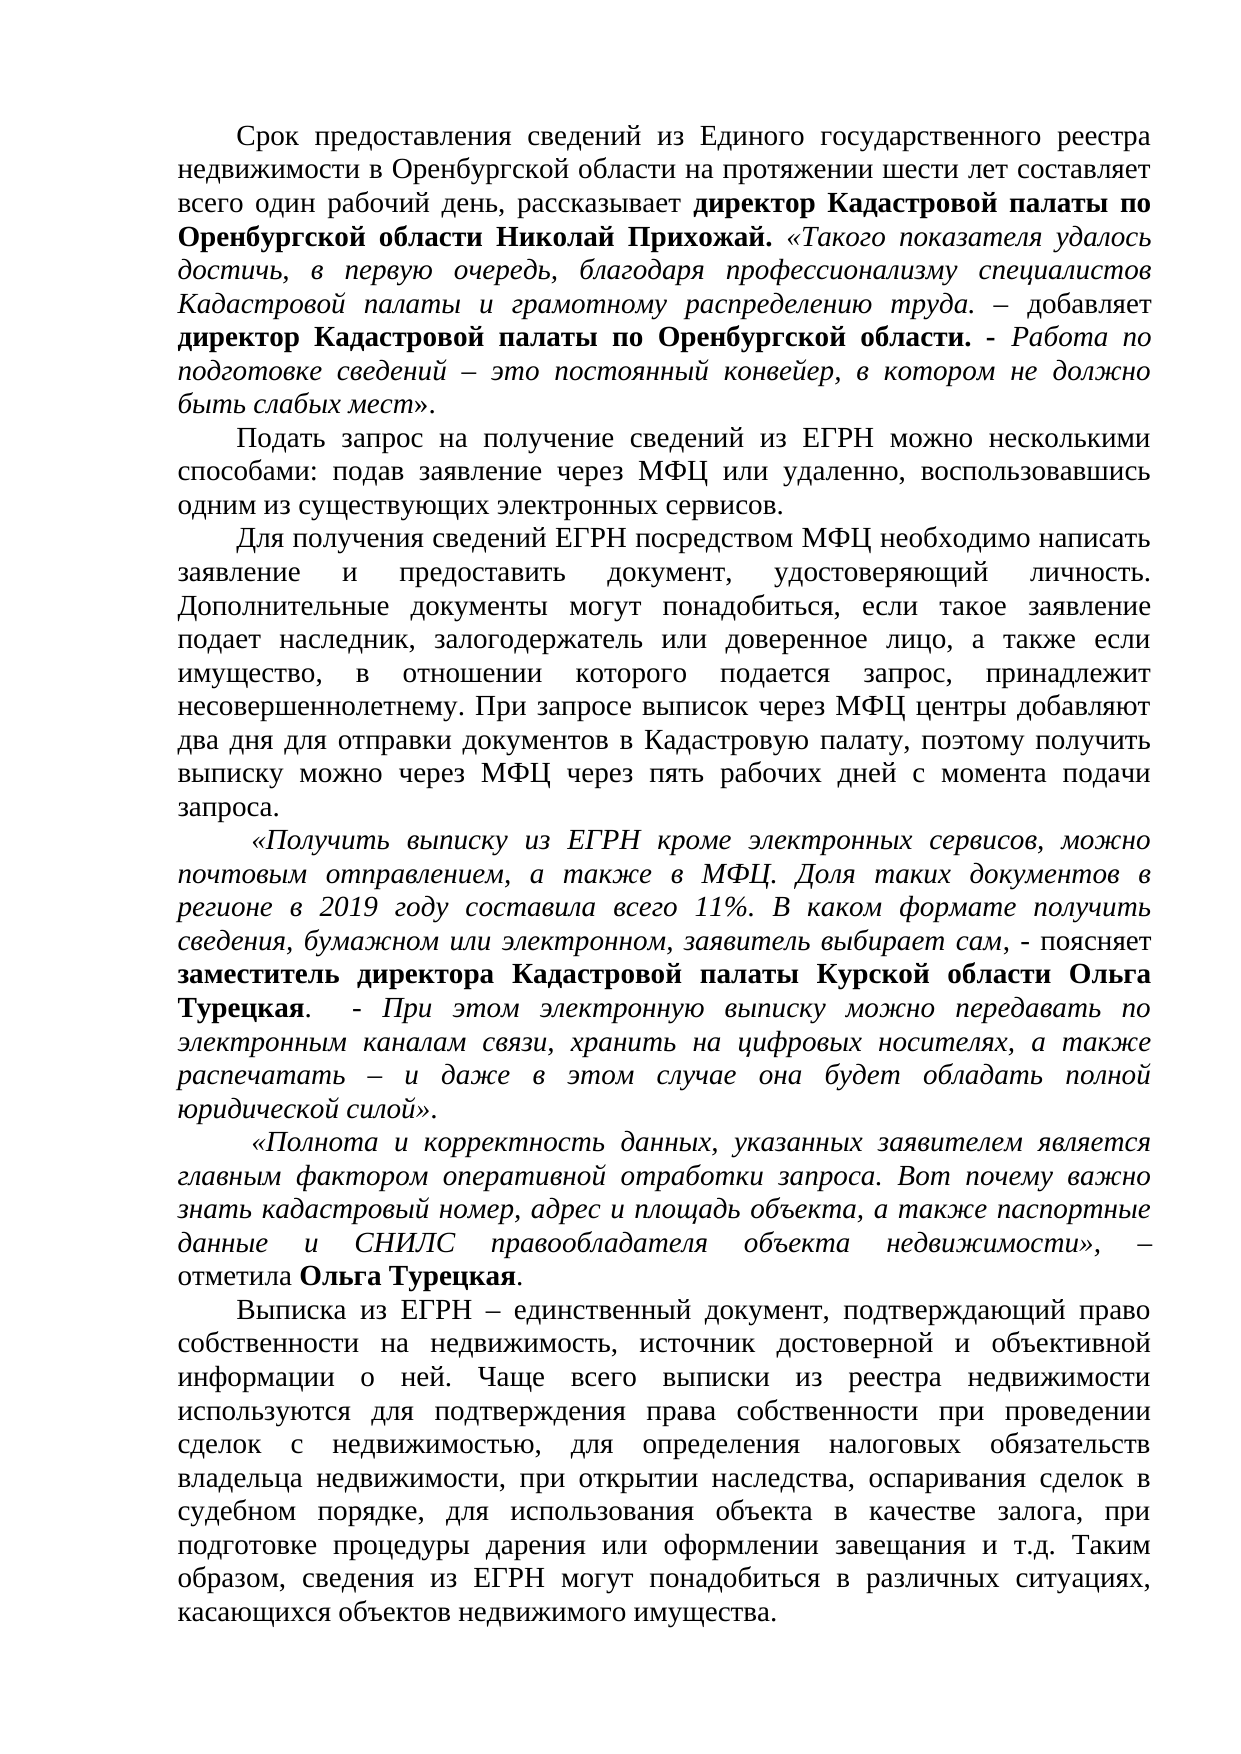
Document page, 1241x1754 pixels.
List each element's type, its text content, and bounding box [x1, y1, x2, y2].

text «Полнота и корректность данных, указанных заявителем является главным фактором оперативной отработки запроса. Вот почему важно знать кадастровый номер, адрес и площадь объекта, а также паспортные данные и СНИЛС правообладателя объекта недвижимости», – отметила Ольга Турецкая. [177, 1124, 1152, 1292]
text Выписка из ЕГРН – единственный документ, подтверждающий право собственности на недвижимость, источник достоверной и объективной информации о ней. Чаще всего выписки из реестра недвижимости используются для подтверждения права собственности при проведении сделок с недвижимостью, для определения налоговых обязательств владельца недвижимости, при открытии наследства, оспаривания сделок в судебном порядке, для использования объекта в качестве залога, при подготовке процедуры дарения или оформлении завещания и т.д. Таким образом, сведения из ЕГРН могут понадобиться в различных ситуациях, касающихся объектов недвижимого имущества. [177, 1292, 1152, 1627]
text Срок предоставления сведений из Единого государственного реестра недвижимости в Оренбургской области на протяжении шести лет составляет всего один рабочий день, рассказывает директор Кадастровой палаты по Оренбургской области Николай Прихожай. «Такого показателя удалось достичь, в первую очередь, благодаря профессионализму специалистов Кадастровой палаты и грамотному распределению труда. – добавляет директор Кадастровой палаты по Оренбургской области. - Работа по подготовке сведений – это постоянный конвейер, в котором не должно быть слабых мест». [177, 118, 1152, 420]
text «Получить выписку из ЕГРН кроме электронных сервисов, можно почтовым отправлением, а также в МФЦ. Доля таких документов в регионе в 2019 году составила всего 11%. В каком формате получить сведения, бумажном или электронном, заявитель выбирает сам, - поясняет заместитель директора Кадастровой палаты Курской области Ольга Турецкая. - При этом электронную выписку можно передавать по электронным каналам связи, хранить на цифровых носителях, а также распечатать – и даже в этом случае она будет обладать полной юридической силой». [177, 822, 1152, 1124]
text Подать запрос на получение сведений из ЕГРН можно несколькими способами: подав заявление через МФЦ или удаленно, воспользовавшись одним из существующих электронных сервисов. [177, 420, 1152, 521]
text Для получения сведений ЕГРН посредством МФЦ необходимо написать заявление и предоставить документ, удостоверяющий личность. Дополнительные документы могут понадобиться, если такое заявление подает наследник, залогодержатель или доверенное лицо, а также если имущество, в отношении которого подается запрос, принадлежит несовершеннолетнему. При запросе выписок через МФЦ центры добавляют два дня для отправки документов в Кадастровую палату, поэтому получить выписку можно через МФЦ через пять рабочих дней с момента подачи запроса. [177, 521, 1152, 822]
